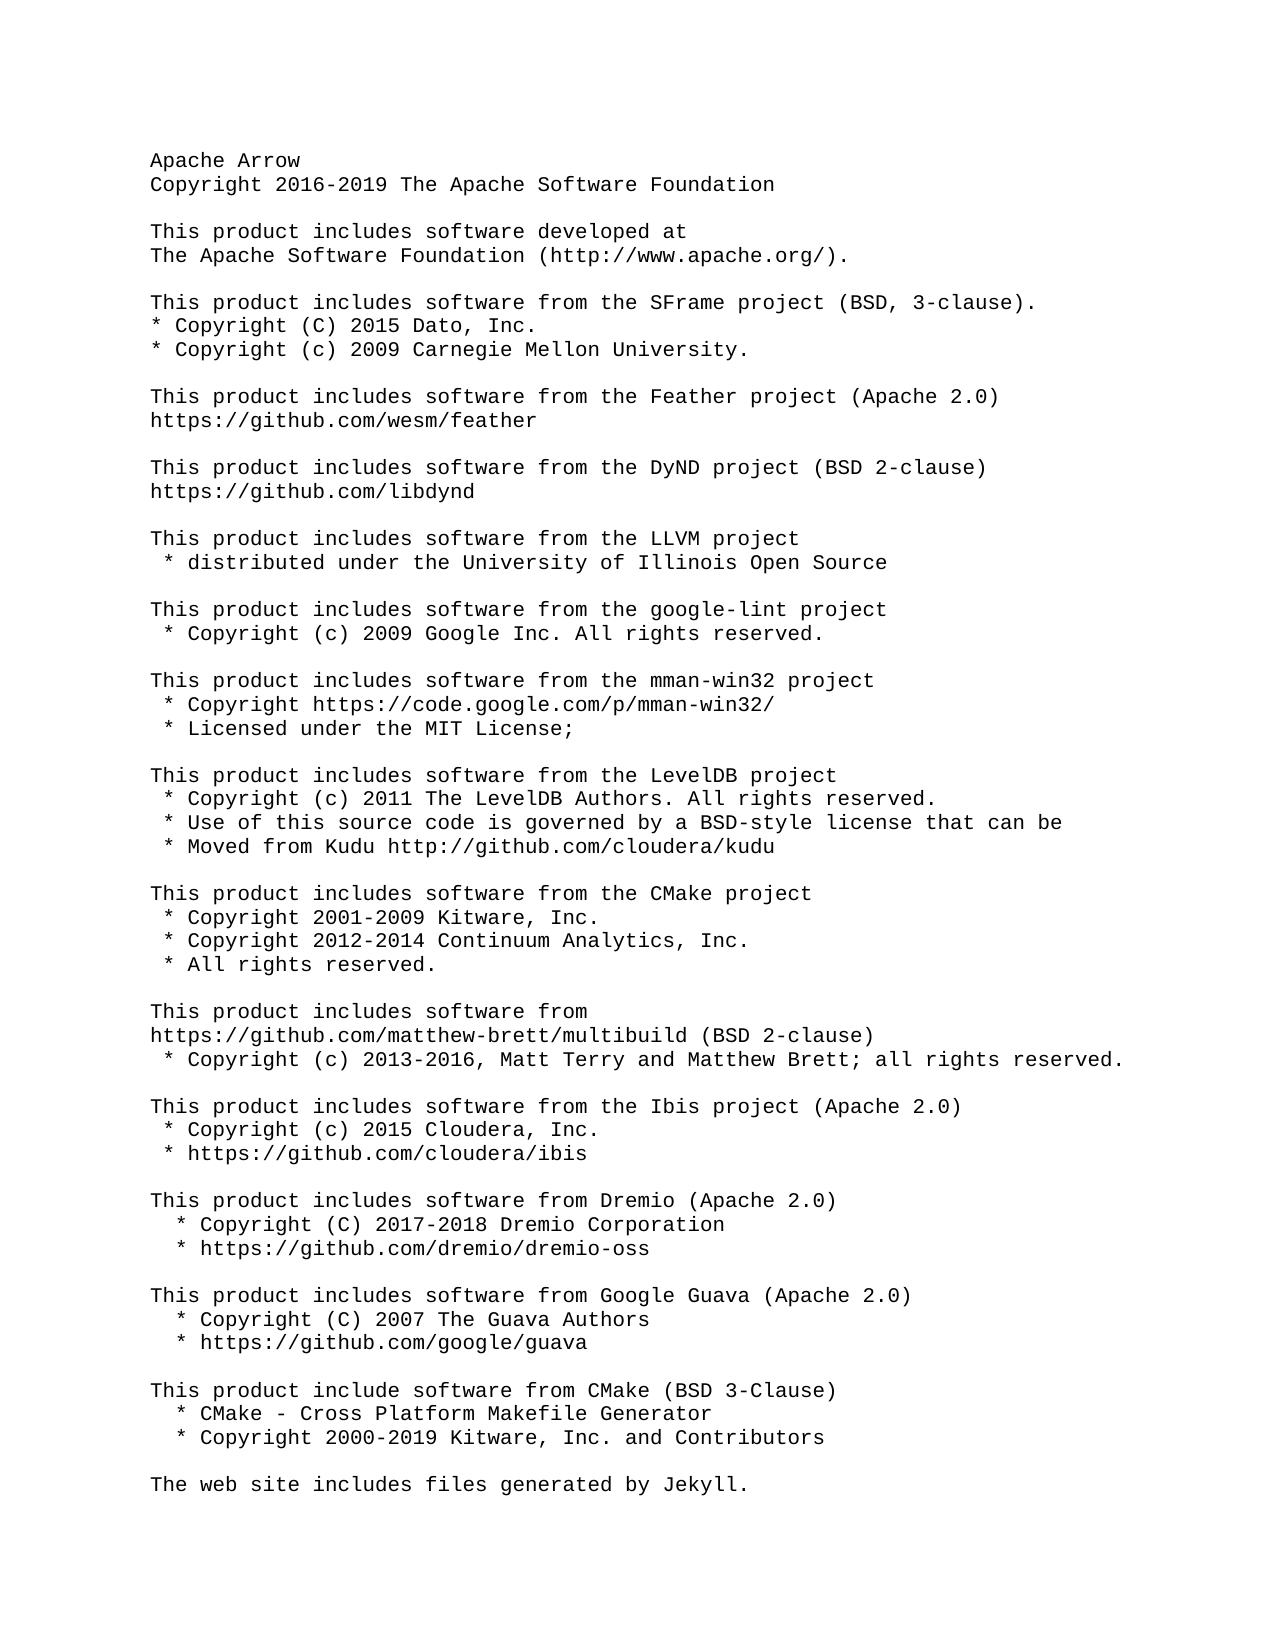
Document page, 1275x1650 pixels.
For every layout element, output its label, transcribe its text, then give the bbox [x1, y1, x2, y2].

text * https://github.com/dremio/dremio-oss [150, 1238, 1125, 1261]
text * distributed under the University of Illinois Open Source [150, 552, 1125, 576]
text * Copyright (c) 2009 Carnegie Mellon University. [150, 339, 1125, 363]
text https://github.com/wesm/feather [150, 410, 1125, 434]
text The Apache Software Foundation (http://www.apache.org/). [150, 244, 1125, 268]
text * https://github.com/google/guava [150, 1332, 1125, 1356]
text This product includes software from Dremio (Apache 2.0) [150, 1190, 1125, 1214]
text https://github.com/libdynd [150, 481, 1125, 505]
text * Copyright 2000-2019 Kitware, Inc. and Contributors [150, 1427, 1125, 1451]
text This product includes software from the Feather project (Apache 2.0) [150, 386, 1125, 410]
text * https://github.com/cloudera/ibis [150, 1143, 1125, 1167]
text This product includes software from the mman-win32 project [150, 670, 1125, 694]
text This product includes software from the google-lint project [150, 599, 1125, 623]
text This product includes software developed at [150, 221, 1125, 244]
text Apache Arrow [150, 150, 1125, 174]
text This product includes software from the SFrame project (BSD, 3-clause). [150, 292, 1125, 316]
text * All rights reserved. [150, 954, 1125, 978]
text * CMake - Cross Platform Makefile Generator [150, 1403, 1125, 1427]
text Copyright 2016-2019 The Apache Software Foundation [150, 174, 1125, 197]
text This product includes software from the CMake project [150, 883, 1125, 907]
text This product includes software from the LevelDB project [150, 765, 1125, 788]
text * Copyright (C) 2017-2018 Dremio Corporation [150, 1214, 1125, 1238]
text This product includes software from https://github.com/matthew-brett/multibuild (BSD 2-clause) [150, 1001, 1125, 1048]
text * Moved from Kudu http://github.com/cloudera/kudu [150, 836, 1125, 859]
text * Copyright (c) 2011 The LevelDB Authors. All rights reserved. [150, 788, 1125, 812]
text This product includes software from Google Guava (Apache 2.0) [150, 1285, 1125, 1309]
text * Copyright (C) 2007 The Guava Authors [150, 1309, 1125, 1332]
text The web site includes files generated by Jekyll. [150, 1474, 1125, 1498]
text This product includes software from the DyND project (BSD 2-clause) [150, 457, 1125, 481]
text * Copyright 2001-2009 Kitware, Inc. [150, 907, 1125, 930]
text * Copyright (c) 2009 Google Inc. All rights reserved. [150, 623, 1125, 647]
text * Copyright (C) 2015 Dato, Inc. [150, 316, 1125, 339]
text * Copyright https://code.google.com/p/mman-win32/ [150, 694, 1125, 717]
text This product includes software from the LLVM project [150, 528, 1125, 552]
text * Copyright (c) 2013-2016, Matt Terry and Matthew Brett; all rights reserved. [150, 1048, 1125, 1072]
text This product include software from CMake (BSD 3-Clause) [150, 1379, 1125, 1403]
text * Copyright 2012-2014 Continuum Analytics, Inc. [150, 930, 1125, 954]
text * Use of this source code is governed by a BSD-style license that can be [150, 812, 1125, 836]
text * Licensed under the MIT License; [150, 717, 1125, 741]
text * Copyright (c) 2015 Cloudera, Inc. [150, 1119, 1125, 1143]
text This product includes software from the Ibis project (Apache 2.0) [150, 1096, 1125, 1119]
